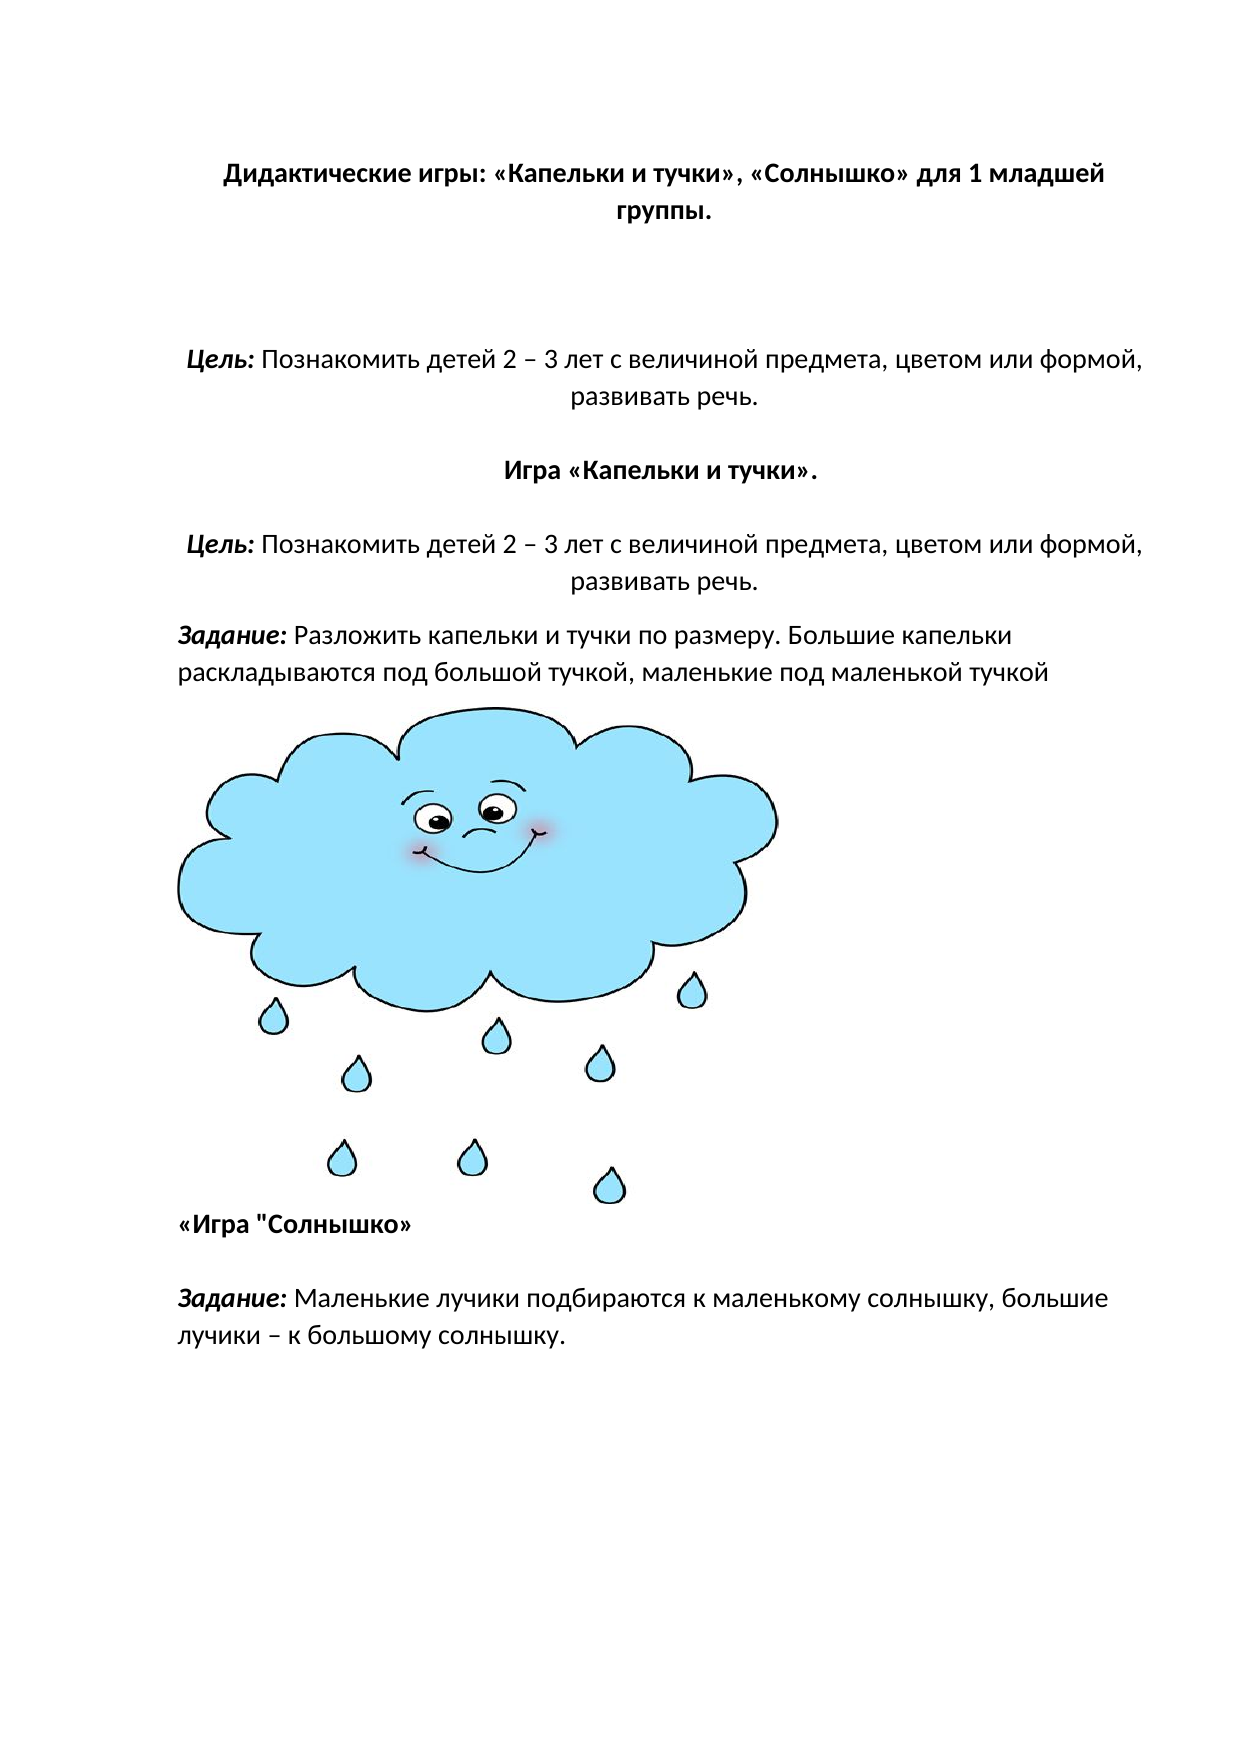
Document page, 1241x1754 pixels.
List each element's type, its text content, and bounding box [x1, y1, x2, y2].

text Дидактические игры: «Капельки и тучки», «Солнышко» для 1 младшей группы. Цель: Познакомить детей 2 – 3 лет с величиной предмета, цветом или формой, развивать речь. Игра «Капельки и тучки». Цель: Познакомить детей 2 – 3 лет с величиной предмета, цветом или формой, развивать речь. [177, 118, 1152, 597]
text Задание: Разложить капельки и тучки по размеру. Большие капельки раскладываются под большой тучкой, маленькие под маленькой тучкой [177, 617, 1152, 688]
picture [177, 707, 779, 1204]
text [177, 708, 1152, 1389]
